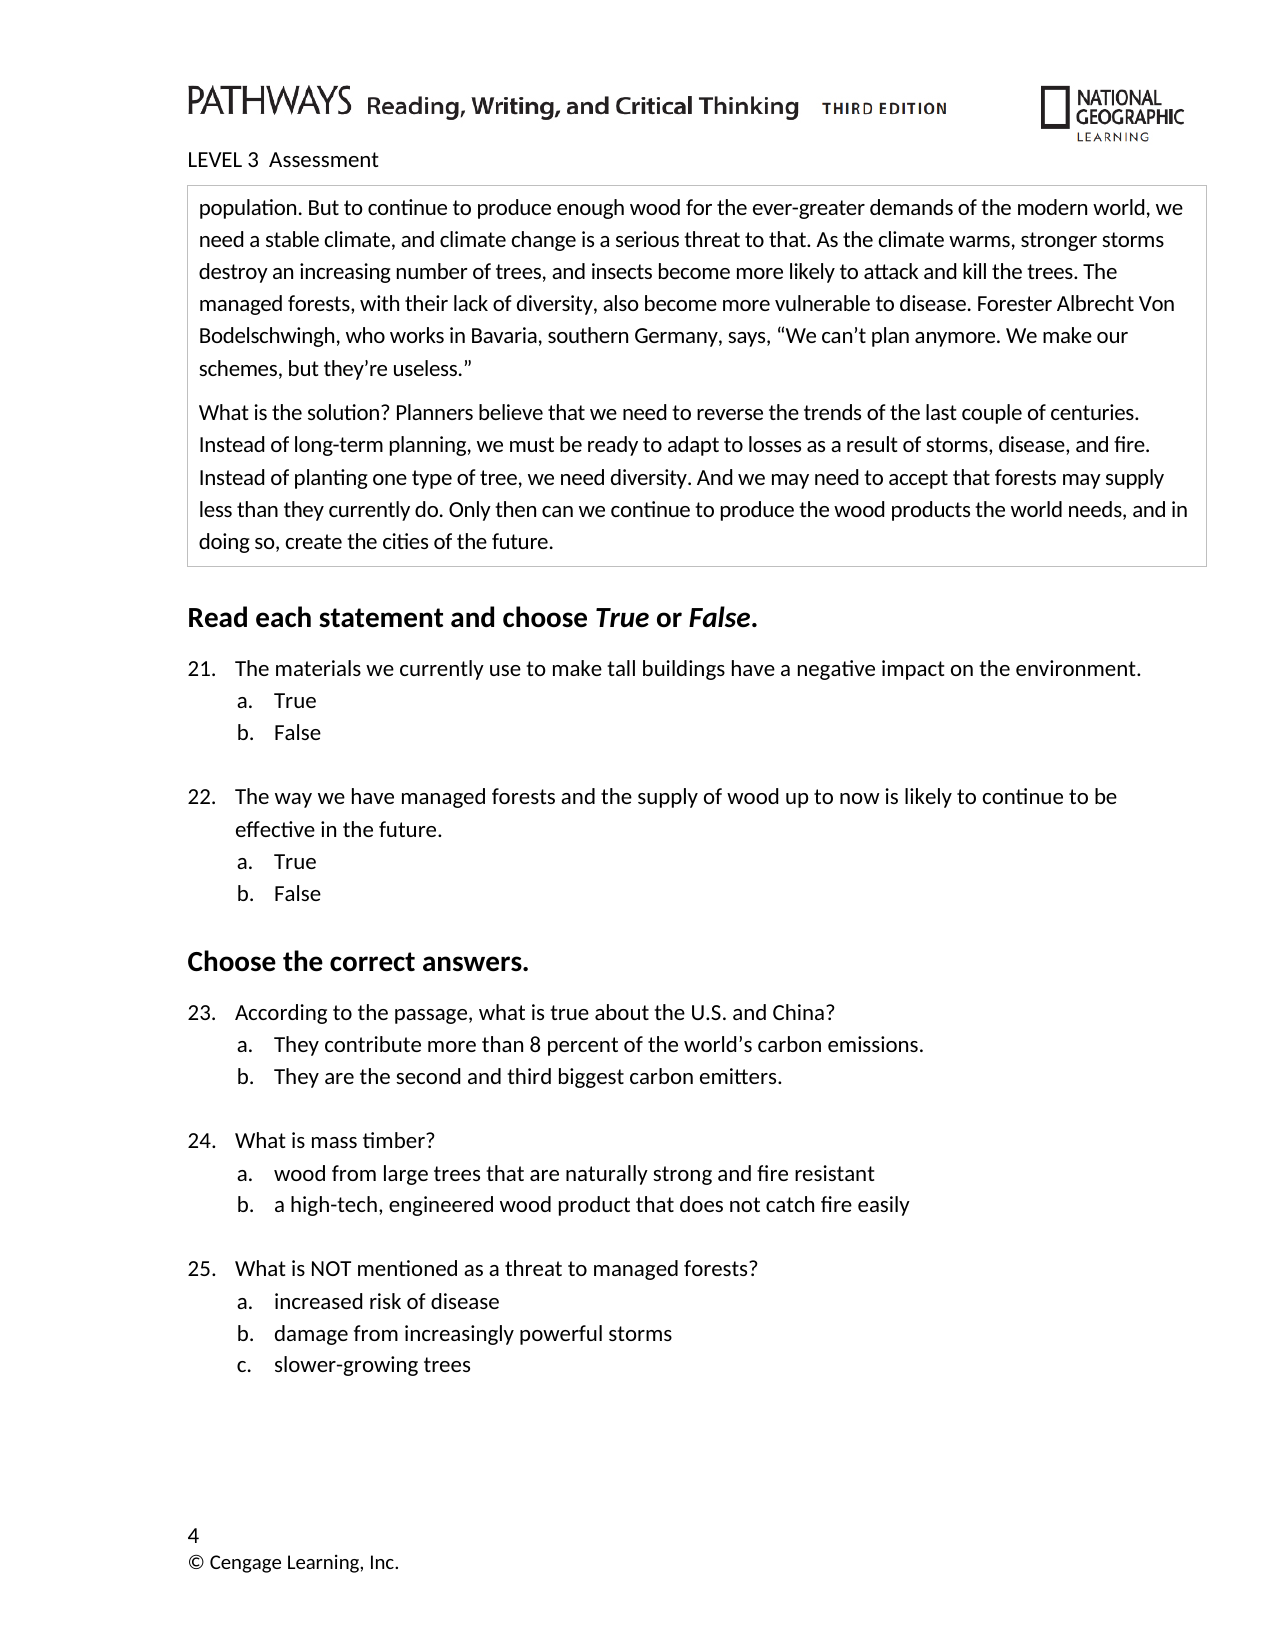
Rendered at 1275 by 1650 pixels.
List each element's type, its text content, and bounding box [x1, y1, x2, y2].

table_header increased risk of disease [269, 1287, 1014, 1319]
text Choose the correct answers. [187, 943, 1200, 978]
table_header a. [232, 1287, 269, 1319]
text 22. The way we have managed forests and the supply of wood up to now is likely to continue to be effective in the future. [187, 782, 1200, 843]
table_header a. [232, 1031, 269, 1062]
table_cell a high-tech, engineered wood product that does not catch fire easily [269, 1191, 1014, 1222]
table_header True [269, 847, 1014, 879]
text 24. What is mass timber? [187, 1126, 1200, 1154]
table_cell b. [232, 1191, 269, 1222]
table_cell False [269, 879, 1014, 911]
table_cell damage from increasingly powerful storms [269, 1319, 1014, 1351]
picture [178, 75, 1190, 145]
table_header They contribute more than 8 percent of the world’s carbon emissions. [269, 1031, 1014, 1062]
text 21. The materials we currently use to make tall buildings have a negative impact on the environment. [187, 654, 1200, 682]
table_cell c. [232, 1351, 269, 1382]
table_cell b. [232, 879, 269, 911]
table_cell slower-growing trees [269, 1351, 1014, 1382]
table_header a. [232, 847, 269, 879]
table_cell b. [232, 1063, 269, 1094]
table_header wood from large trees that are naturally strong and fire resistant [269, 1159, 1014, 1191]
table_cell False [269, 719, 1014, 750]
table_header a. [232, 687, 269, 718]
text Read each statement and choose True or False. [187, 599, 1200, 634]
table_cell b. [232, 1319, 269, 1351]
text 23. According to the passage, what is true about the U.S. and China? [187, 998, 1200, 1026]
table_cell They are the second and third biggest carbon emitters. [269, 1063, 1014, 1094]
text 25. What is NOT mentioned as a threat to managed forests? [187, 1254, 1200, 1283]
table_header a. [232, 1159, 269, 1191]
table_cell b. [232, 719, 269, 750]
table_header True [269, 687, 1014, 718]
